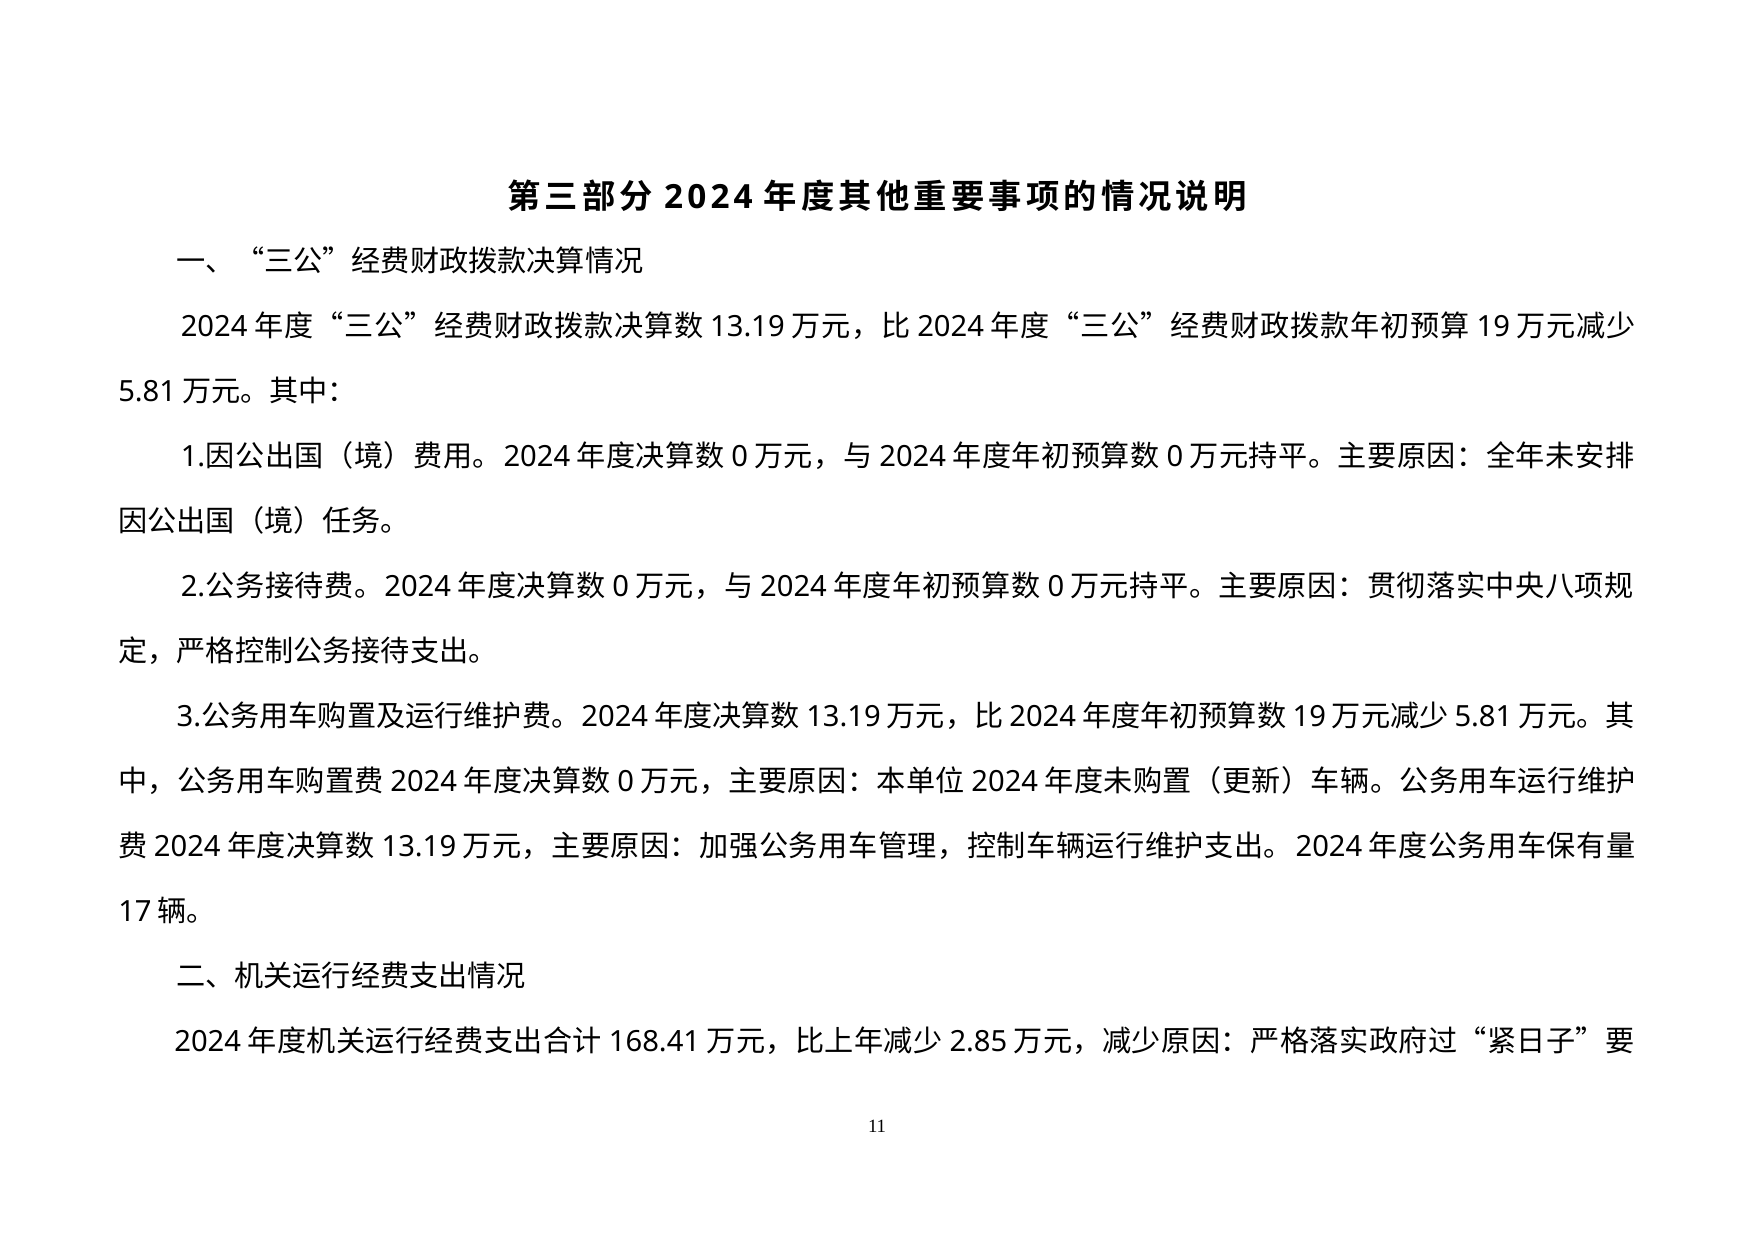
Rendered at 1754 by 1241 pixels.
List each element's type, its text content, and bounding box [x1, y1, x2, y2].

text 2024年度“三公”经费财政拨款决算数13.19万元，比2024年度“三公”经费财政拨款年初预算19万元减少5.81万元。其中： [118, 292, 1636, 422]
text 2.公务接待费。2024年度决算数0万元，与2024年度年初预算数0万元持平。主要原因：贯彻落实中央八项规定，严格控制公务接待支出。 [118, 552, 1636, 682]
text 1.因公出国（境）费用。2024年度决算数0万元，与2024年度年初预算数0万元持平。主要原因：全年未安排因公出国（境）任务。 [118, 422, 1636, 552]
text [118, 1007, 1636, 1072]
text 第三部分2024年度其他重要事项的情况说明 [118, 162, 1636, 227]
text 一、“三公”经费财政拨款决算情况 [118, 227, 1636, 292]
text 二、机关运行经费支出情况 [118, 942, 1636, 1007]
text 3.公务用车购置及运行维护费。2024年度决算数13.19万元，比2024年度年初预算数19万元减少5.81万元。其中，公务用车购置费2024年度决算数0万元，主要原因：本单位2024年度未购置（更新）车辆。公务用车运行维护费2024年度决算数13.19万元，主要原因：加强公务用车管理，控制车辆运行维护支出。2024年度公务用车保有量17辆。 [118, 682, 1636, 942]
